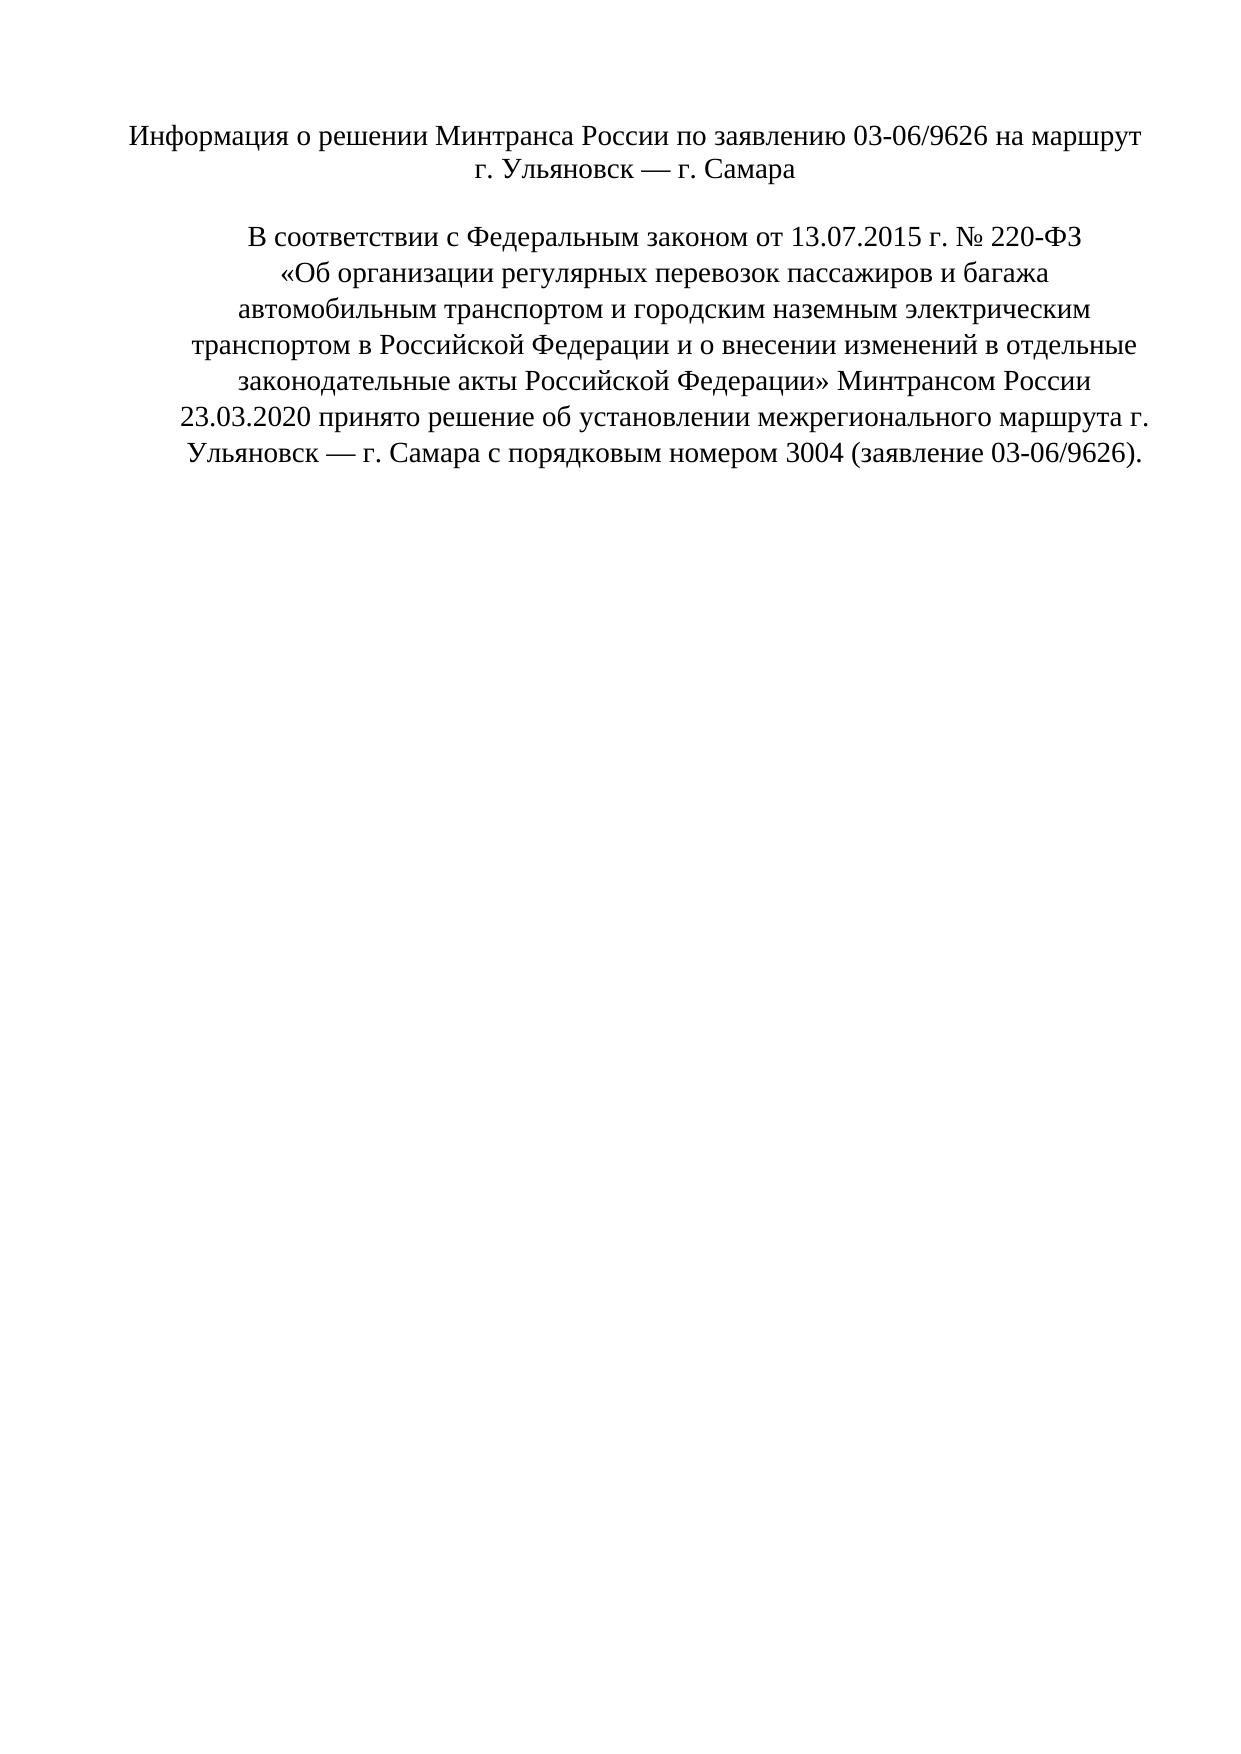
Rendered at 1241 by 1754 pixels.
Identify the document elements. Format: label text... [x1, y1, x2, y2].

text Информация о решении Минтранса России по заявлению 03-06/9626 на маршрут г. Ульяновск — г. Самара [118, 118, 1152, 185]
text В соответствии с Федеральным законом от 13.07.2015 г. № 220-ФЗ «Об организации регулярных перевозок пассажиров и багажа автомобильным транспортом и городским наземным электрическим транспортом в Российской Федерации и о внесении изменений в отдельные законодательные акты Российской Федерации» Минтрансом России 23.03.2020 принято решение об установлении межрегионального маршрута г. Ульяновск — г. Самара с порядковым номером 3004 (заявление 03-06/9626). [177, 219, 1152, 469]
